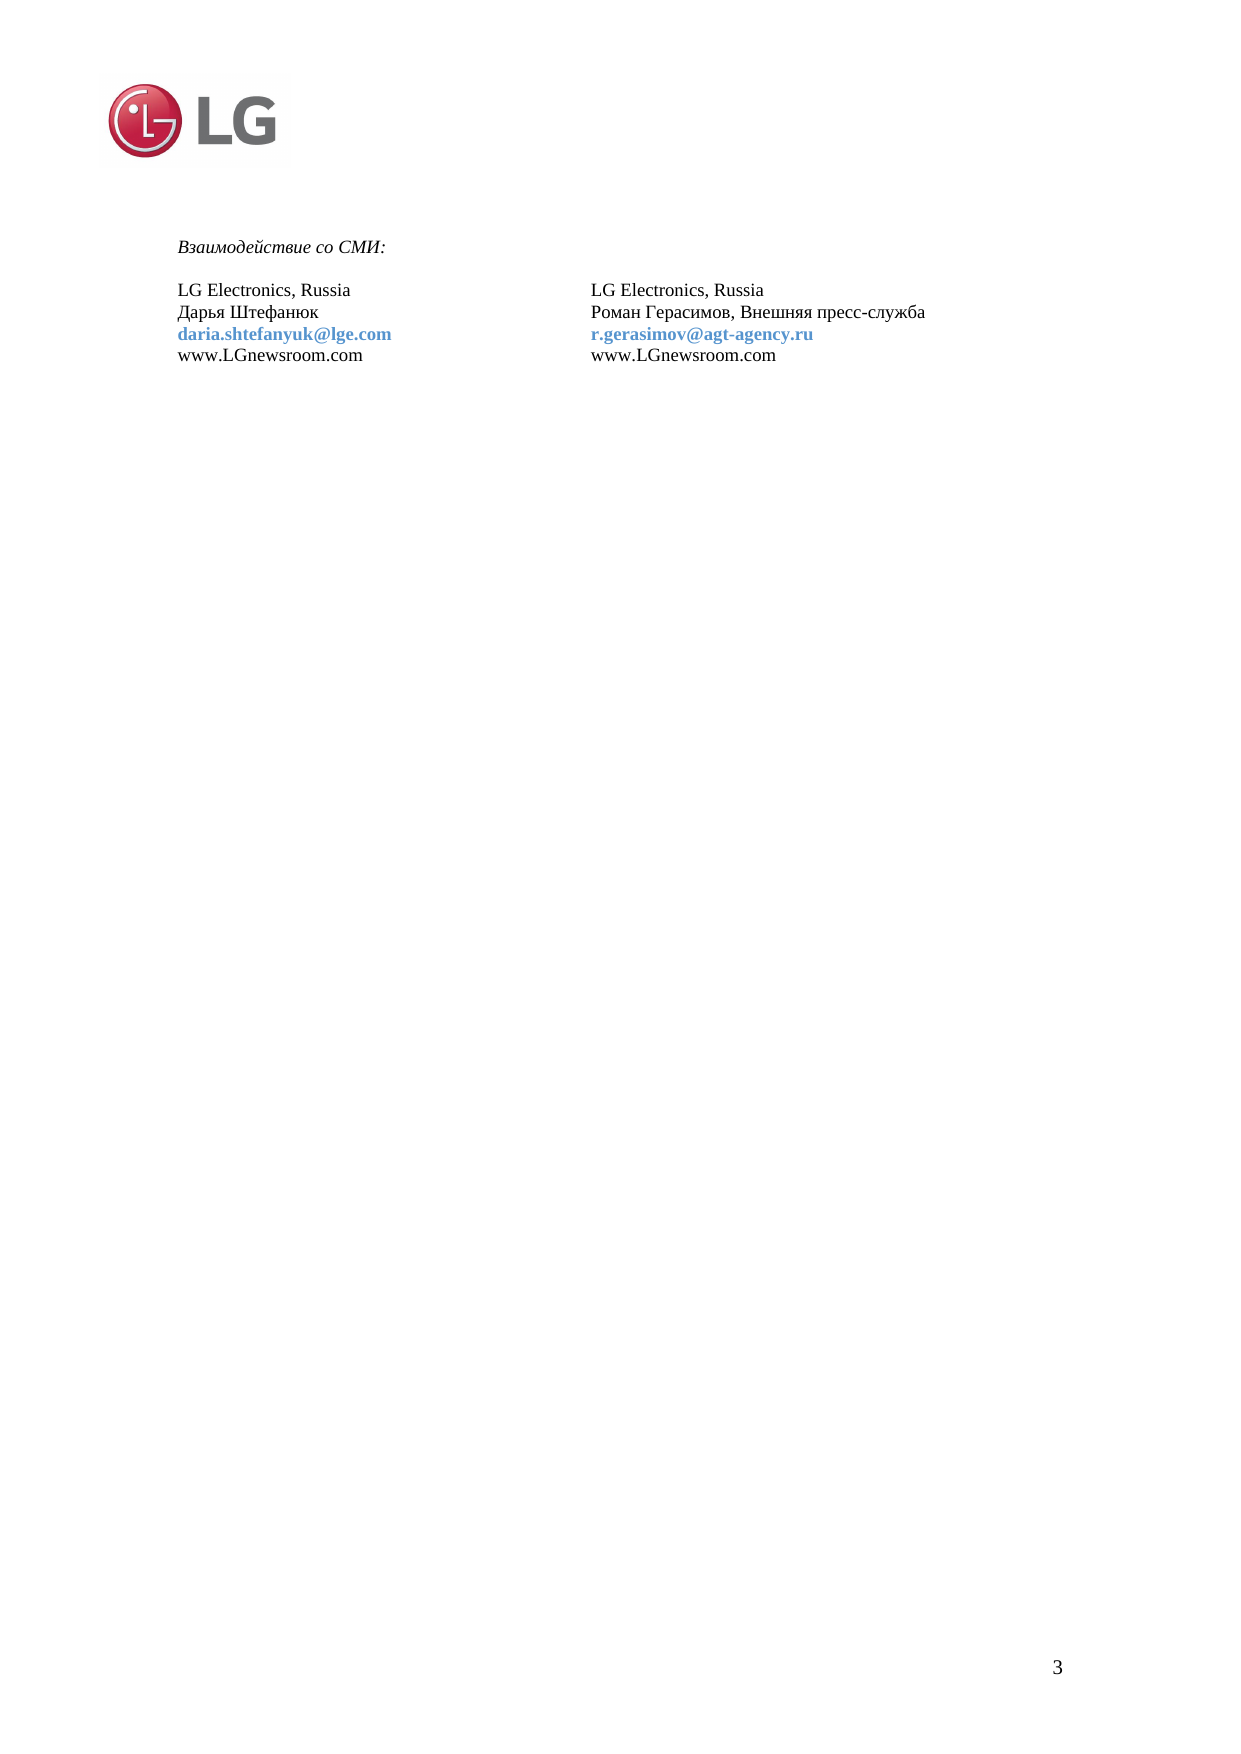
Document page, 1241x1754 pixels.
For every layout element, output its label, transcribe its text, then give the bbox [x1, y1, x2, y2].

text Взаимодействие со СМИ: [177, 236, 1063, 258]
picture [98, 73, 291, 168]
text Дарья Штефанюк Роман Герасимов, Внешняя пресс-служба [177, 301, 1063, 322]
text LG Electronics, Russia LG Electronics, Russia [177, 279, 1063, 301]
text www.LGnewsroom.com www.LGnewsroom.com [177, 344, 1063, 366]
text daria.shtefanyuk@lge.com r.gerasimov@agt-agency.ru [177, 322, 1063, 344]
